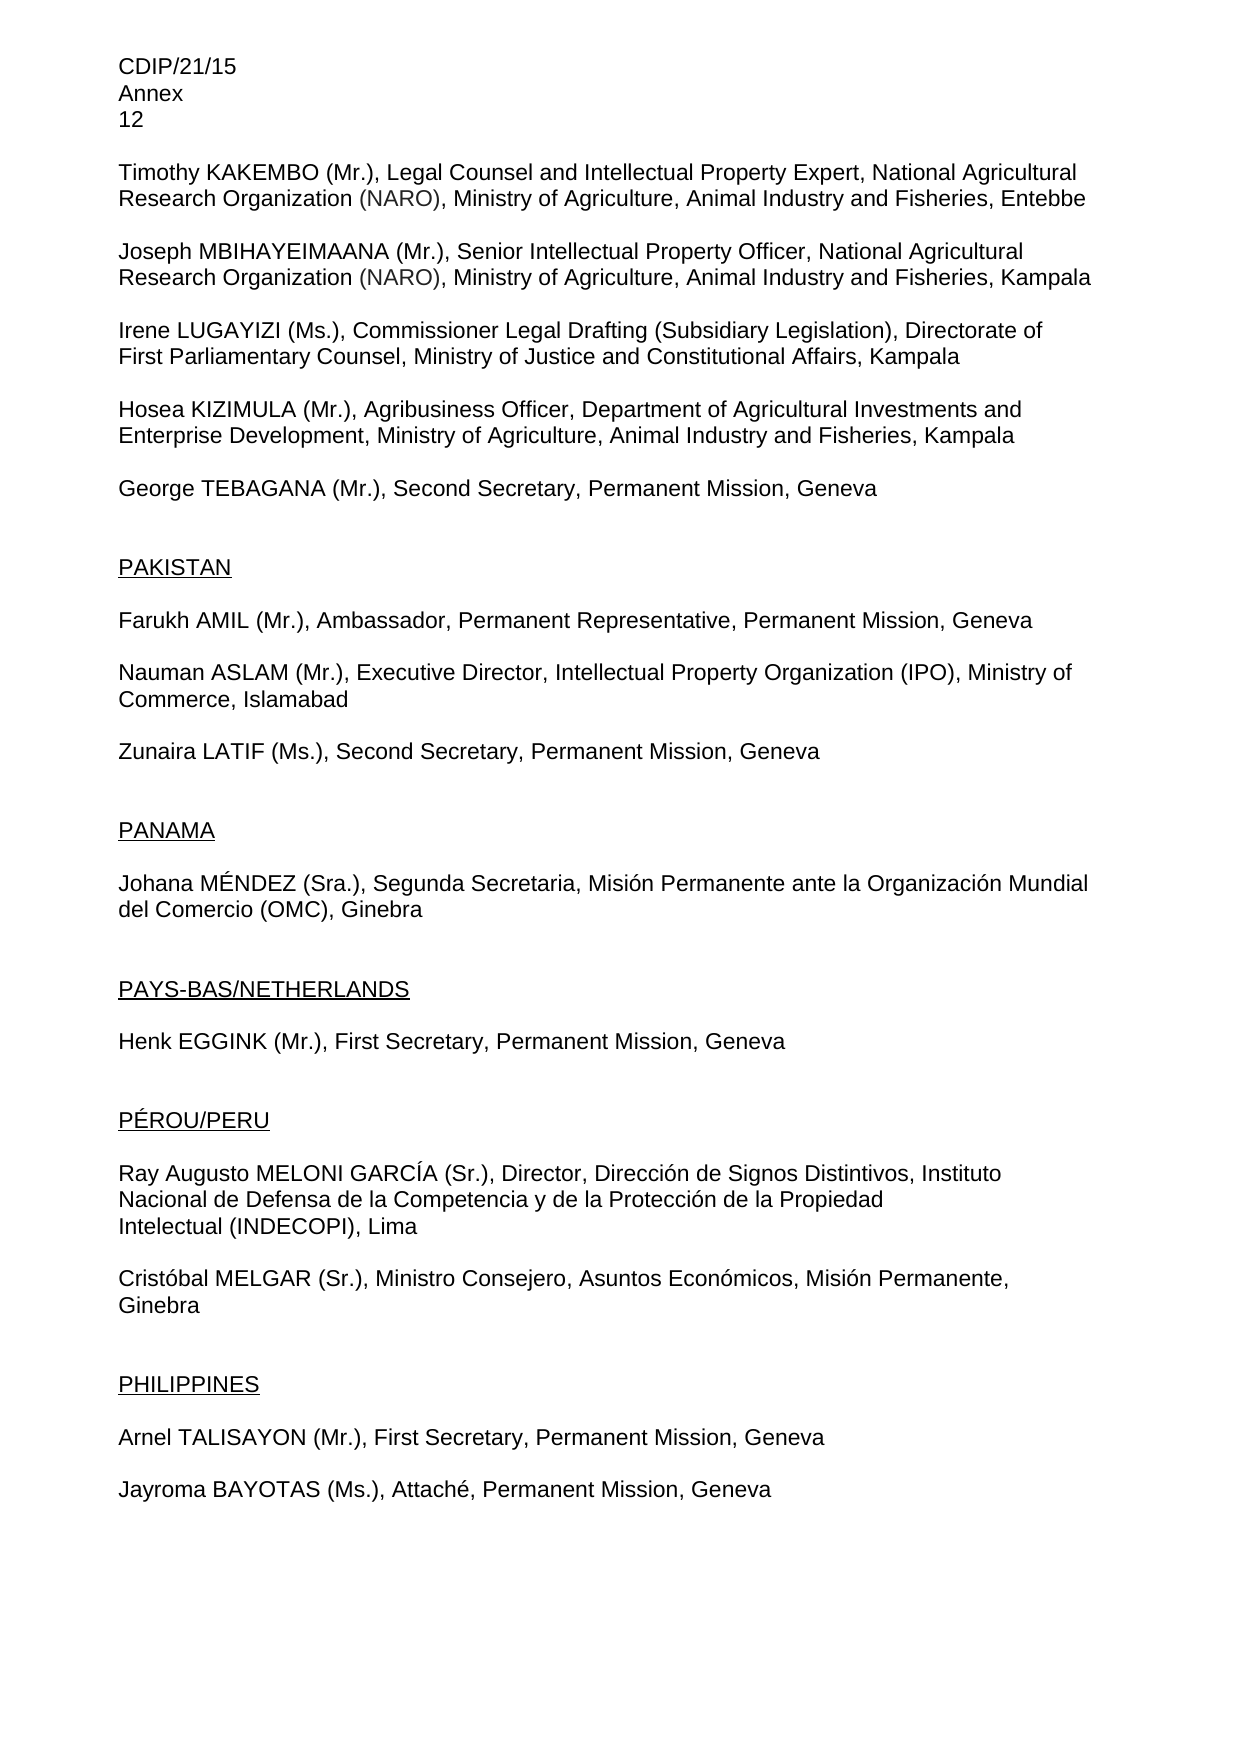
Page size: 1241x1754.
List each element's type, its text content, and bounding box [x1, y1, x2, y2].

text Arnel TALISAYON (Mr.), First Secretary, Permanent Mission, Geneva [118, 1423, 1092, 1450]
text Joseph MBIHAYEIMAANA (Mr.), Senior Intellectual Property Officer, National Agricultural Research Organization (NARO), Ministry of Agriculture, Animal Industry and Fisheries, Kampala [118, 238, 1092, 290]
text George TEBAGANA (Mr.), Second Secretary, Permanent Mission, Geneva [118, 475, 1092, 501]
text Irene LUGAYIZI (Ms.), Commissioner Legal Drafting (Subsidiary Legislation), Directorate of First Parliamentary Counsel, Ministry of Justice and Constitutional Affairs, Kampala [118, 317, 1092, 369]
text Timothy KAKEMBO (Mr.), Legal Counsel and Intellectual Property Expert, National Agricultural Research Organization (NARO), Ministry of Agriculture, Animal Industry and Fisheries, Entebbe [118, 158, 1092, 211]
text Hosea KIZIMULA (Mr.), Agribusiness Officer, Department of Agricultural Investments and Enterprise Development, Ministry of Agriculture, Animal Industry and Fisheries, Kampala [118, 396, 1092, 448]
text Jayroma BAYOTAS (Ms.), Attaché, Permanent Mission, Geneva [118, 1476, 1092, 1503]
text Ray Augusto MELONI GARCÍA (Sr.), Director, Dirección de Signos Distintivos, Instituto Nacional de Defensa de la Competencia y de la Protección de la Propiedad Intelectual (INDECOPI), Lima [118, 1160, 1092, 1239]
text Cristóbal MELGAR (Sr.), Ministro Consejero, Asuntos Económicos, Misión Permanente, Ginebra [118, 1265, 1092, 1318]
text PANAMA [118, 817, 1092, 844]
text PAYS-BAS/NETHERLANDS [118, 976, 1092, 1002]
text Zunaira LATIF (Ms.), Second Secretary, Permanent Mission, Geneva [118, 738, 1092, 765]
text Henk EGGINK (Mr.), First Secretary, Permanent Mission, Geneva [118, 1028, 1092, 1054]
text PÉROU/PERU [118, 1107, 1092, 1134]
text Johana MÉNDEZ (Sra.), Segunda Secretaria, Misión Permanente ante la Organización Mundial del Comercio (OMC), Ginebra [118, 870, 1092, 923]
text Farukh AMIL (Mr.), Ambassador, Permanent Representative, Permanent Mission, Geneva [118, 607, 1092, 633]
text PHILIPPINES [118, 1371, 1092, 1397]
text Nauman ASLAM (Mr.), Executive Director, Intellectual Property Organization (IPO), Ministry of Commerce, Islamabad [118, 659, 1092, 712]
text PAKISTAN [118, 554, 1092, 580]
